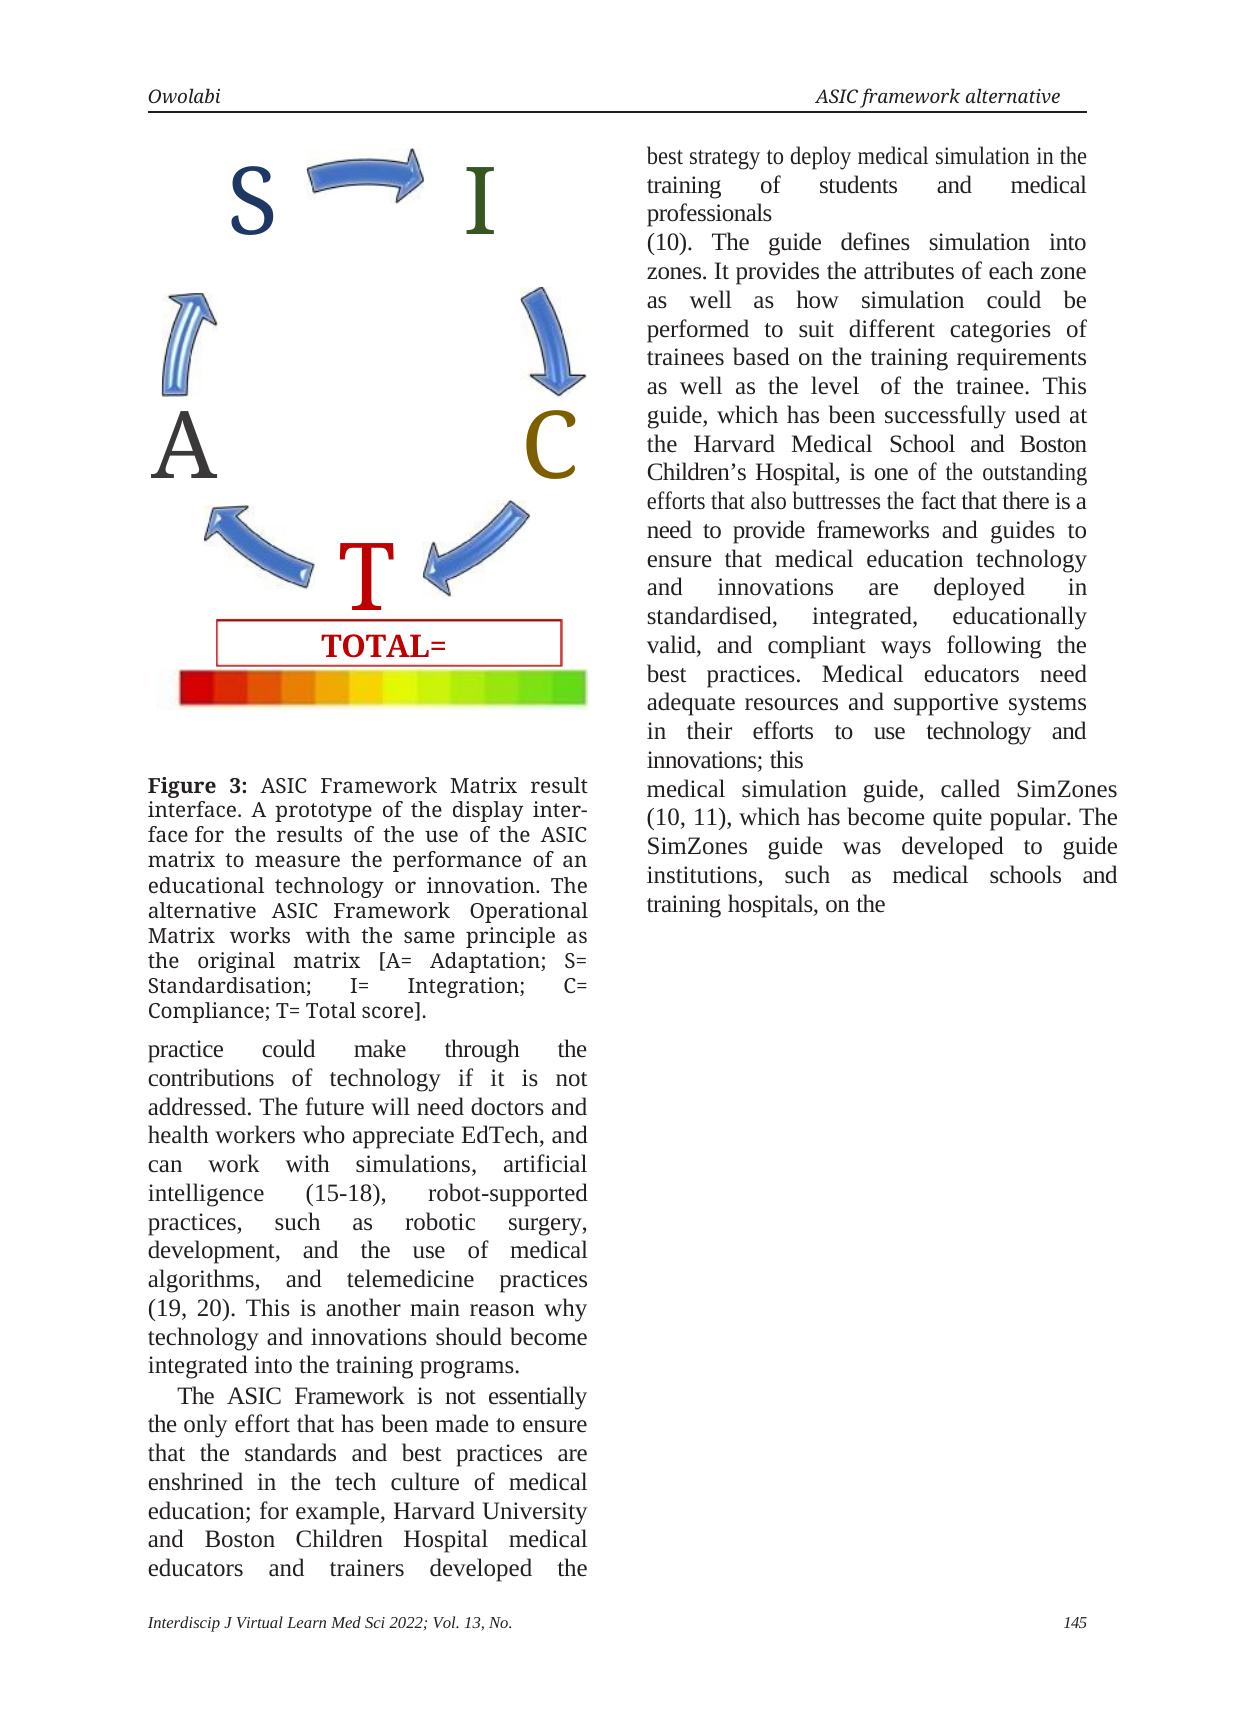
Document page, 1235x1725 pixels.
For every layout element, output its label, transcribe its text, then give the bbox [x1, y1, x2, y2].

picture [306, 148, 425, 204]
text The ASIC Framework is not essentially the only effort that has been made to ensure that the standards and best practices are enshrined in the tech culture of medical education; for example, Harvard University and Boston Children Hospital medical educators and trainers developed the medical simulation guide, called SimZones (10, 11), which has become quite popular. The SimZones guide was developed to guide institutions, such as medical schools and training hospitals, on the [646, 774, 1118, 917]
picture [161, 293, 218, 397]
text The ASIC Framework is not essentially the only effort that has been made to ensure that the standards and best practices are enshrined in the tech culture of medical education; for example, Harvard University and Boston Children Hospital medical educators and trainers developed the medical simulation guide, called SimZones (10, 11), which has become quite popular. The SimZones guide was developed to guide institutions, such as medical schools and training hospitals, on the [148, 1381, 588, 1582]
picture [520, 287, 587, 397]
text best strategy to deploy medical simulation in the training of students and medical professionals [647, 141, 1087, 227]
picture [215, 619, 563, 668]
picture [203, 505, 315, 589]
text (10). The guide defines simulation into zones. It provides the attributes of each zone as well as how simulation could be performed to suit different categories of trainees based on the training requirements as well as the level of the trainee. This guide, which has been successfully used at the Harvard Medical School and Boston Children’s Hospital, is one of the outstanding efforts that also buttresses the fact that there is a need to provide frameworks and guides to ensure that medical education technology and innovations are deployed in standardised, integrated, educationally valid, and compliant ways following the best practices. Medical educators need adequate resources and supportive systems in their efforts to use technology and innovations; this [647, 227, 1087, 774]
text Figure 3: ASIC Framework Matrix result interface. A prototype of the display inter-face for the results of the use of the ASIC matrix to measure the performance of an educational technology or innovation. The alternative ASIC Framework Operational Matrix works with the same principle as the original matrix [A= Adaptation; S= Standardisation; I= Integration; C= Compliance; T= Total score]. [148, 774, 588, 1025]
picture [422, 500, 531, 597]
picture [156, 669, 588, 710]
text practice could make through the contributions of technology if it is not addressed. The future will need doctors and health workers who appreciate EdTech, and can work with simulations, artificial intelligence (15-18), robot-supported practices, such as robotic surgery, development, and the use of medical algorithms, and telemedicine practices (19, 20). This is another main reason why technology and innovations should become integrated into the training programs. [148, 1034, 588, 1379]
